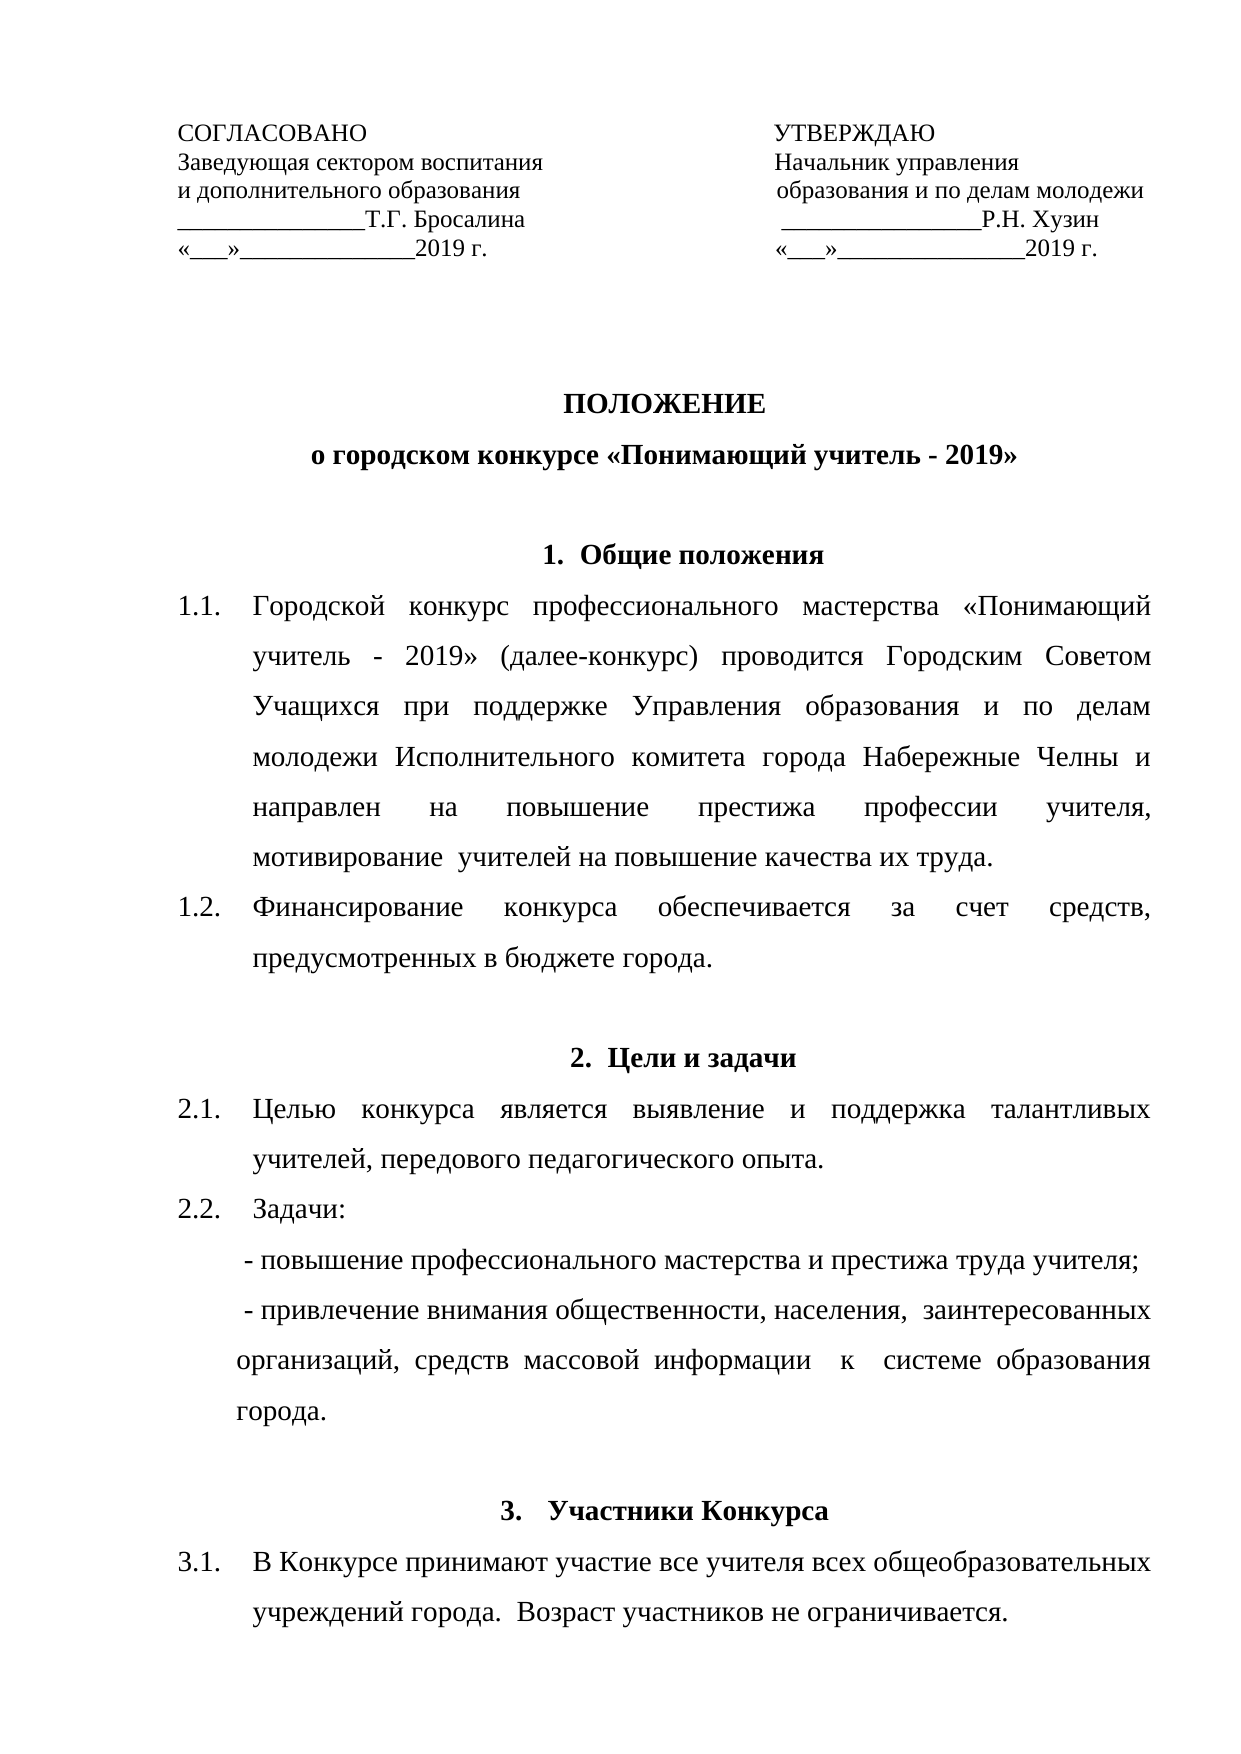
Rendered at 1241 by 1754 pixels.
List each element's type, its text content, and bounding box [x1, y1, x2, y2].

text СОГЛАСОВАНО УТВЕРЖДАЮ [177, 118, 1152, 147]
list Цели и задачи [215, 1041, 1152, 1074]
list Задачи: [177, 1191, 1152, 1225]
text - привлечение внимания общественности, населения, заинтересованных организаций, средств массовой информации к системе образования города. [236, 1292, 1152, 1426]
list В Конкурсе принимают участие все учителя всех общеобразовательных учреждений города. Возраст участников не ограничивается. [177, 1544, 1152, 1627]
list Финансирование конкурса обеспечивается за счет средств, предусмотренных в бюджете города. [177, 889, 1152, 973]
list Целью конкурса является выявление и поддержка талантливых учителей, передового педагогического опыта. [177, 1091, 1152, 1175]
text _______________Т.Г. Бросалина ________________Р.Н. Хузин [177, 204, 1152, 233]
list Участники Конкурса [177, 1493, 1152, 1527]
text «___»______________2019 г. «___»_______________2019 г. [177, 233, 1152, 262]
text и дополнительного образования образования и по делам молодежи [177, 176, 1152, 204]
text Заведующая сектором воспитания Начальник управления [177, 147, 1152, 176]
list Общие положения [215, 537, 1152, 571]
text о городском конкурсе «Понимающий учитель - 2019» [177, 437, 1152, 470]
list Городской конкурс профессионального мастерства «Понимающий учитель - 2019» (далее-конкурс) проводится Городским Советом Учащихся при поддержке Управления образования и по делам молодежи Исполнительного комитета города Набережные Челны и направлен на повышение престижа профессии учителя, мотивирование учителей на повышение качества их труда. [177, 588, 1152, 873]
text - повышение профессионального мастерства и престижа труда учителя; [236, 1242, 1152, 1275]
text ПОЛОЖЕНИЕ [177, 386, 1152, 420]
